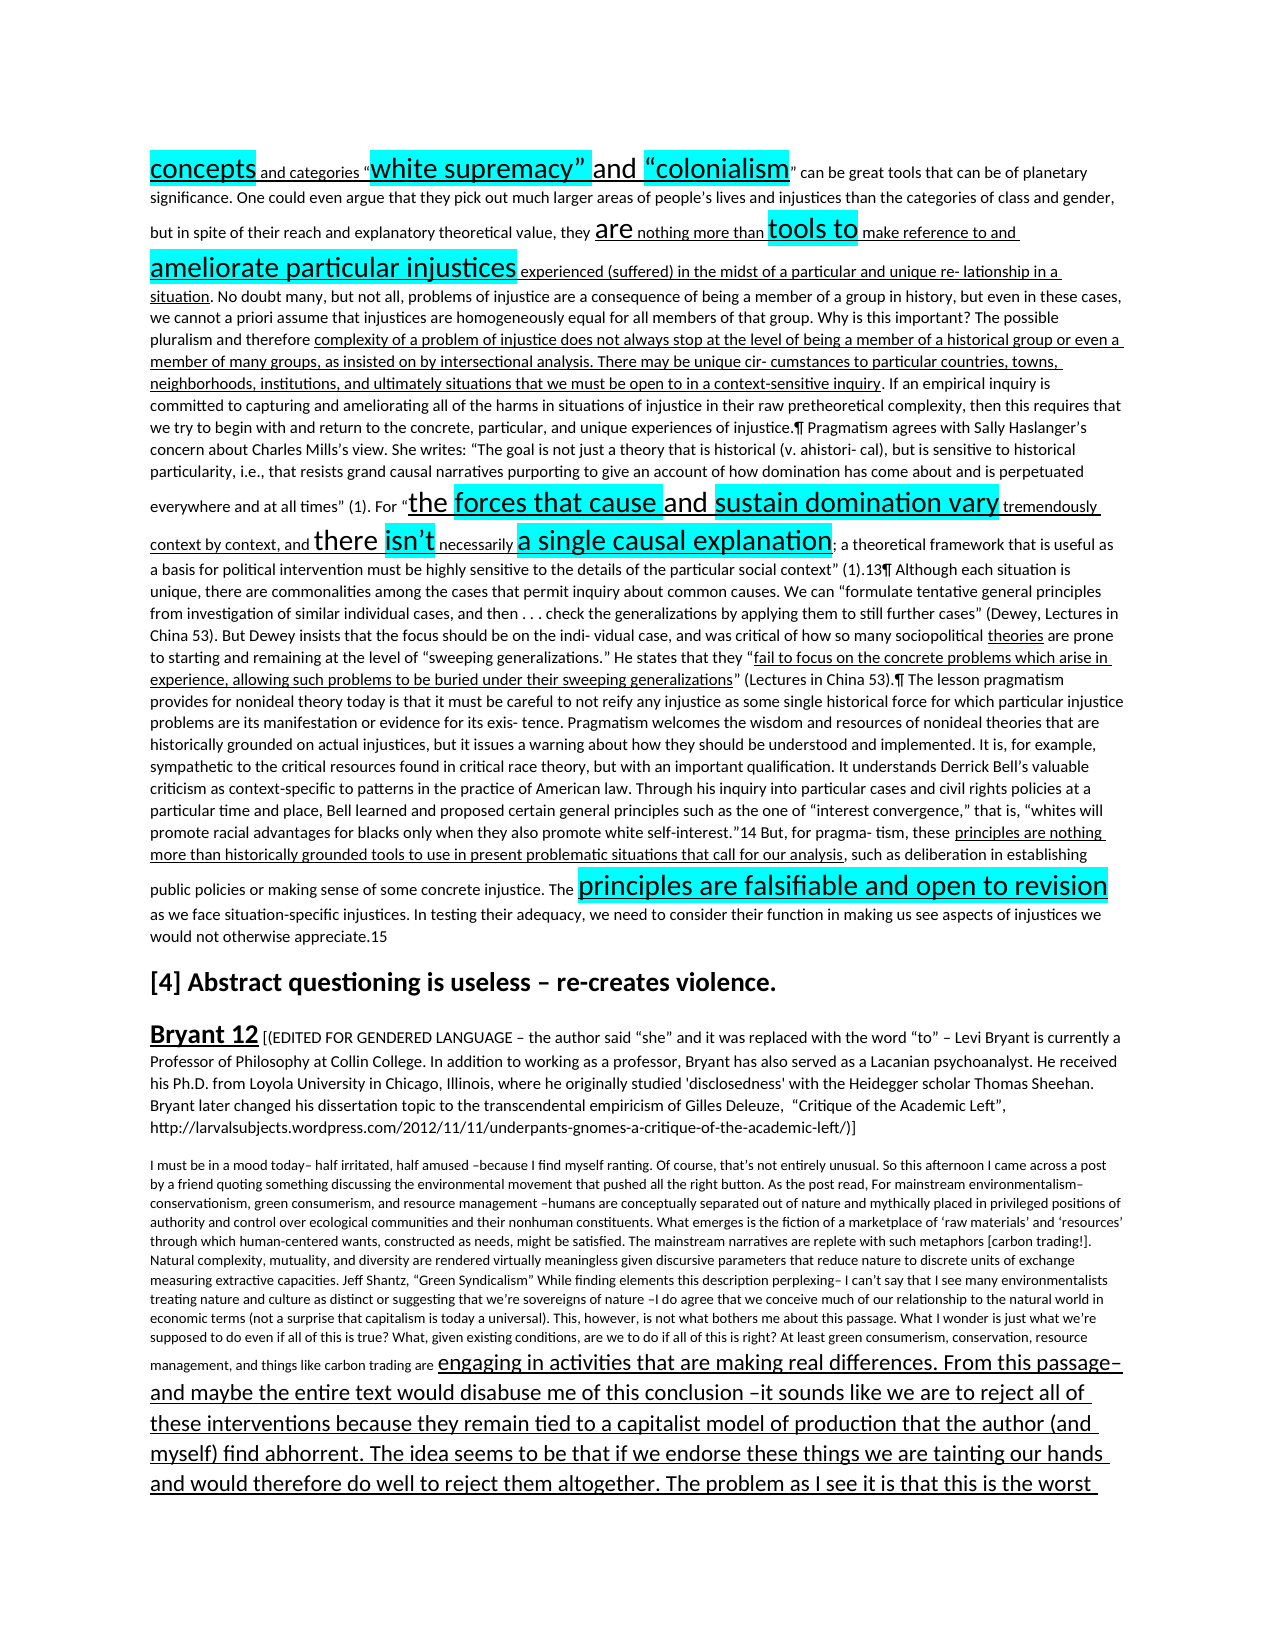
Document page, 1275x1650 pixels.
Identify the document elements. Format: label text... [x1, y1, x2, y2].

text Bryant 12 [(EDITED FOR GENDERED LANGUAGE – the author said “she” and it was replaced with the word “to” – Levi Bryant is currently a Professor of Philosophy at Collin College. In addition to working as a professor, Bryant has also served as a Lacanian psychoanalyst. He received his Ph.D. from Loyola University in Chicago, Illinois, where he originally studied 'disclosedness' with the Heidegger scholar Thomas Sheehan. Bryant later changed his dissertation topic to the transcendental empiricism of Gilles Deleuze, “Critique of the Academic Left”, http://larvalsubjects.wordpress.com/2012/11/11/underpants-gnomes-a-critique-of-the-academic-left/)] [150, 1017, 1125, 1138]
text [150, 150, 1125, 947]
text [150, 1156, 1125, 1497]
text [4] Abstract questioning is useless – re-creates violence. [150, 965, 1125, 998]
